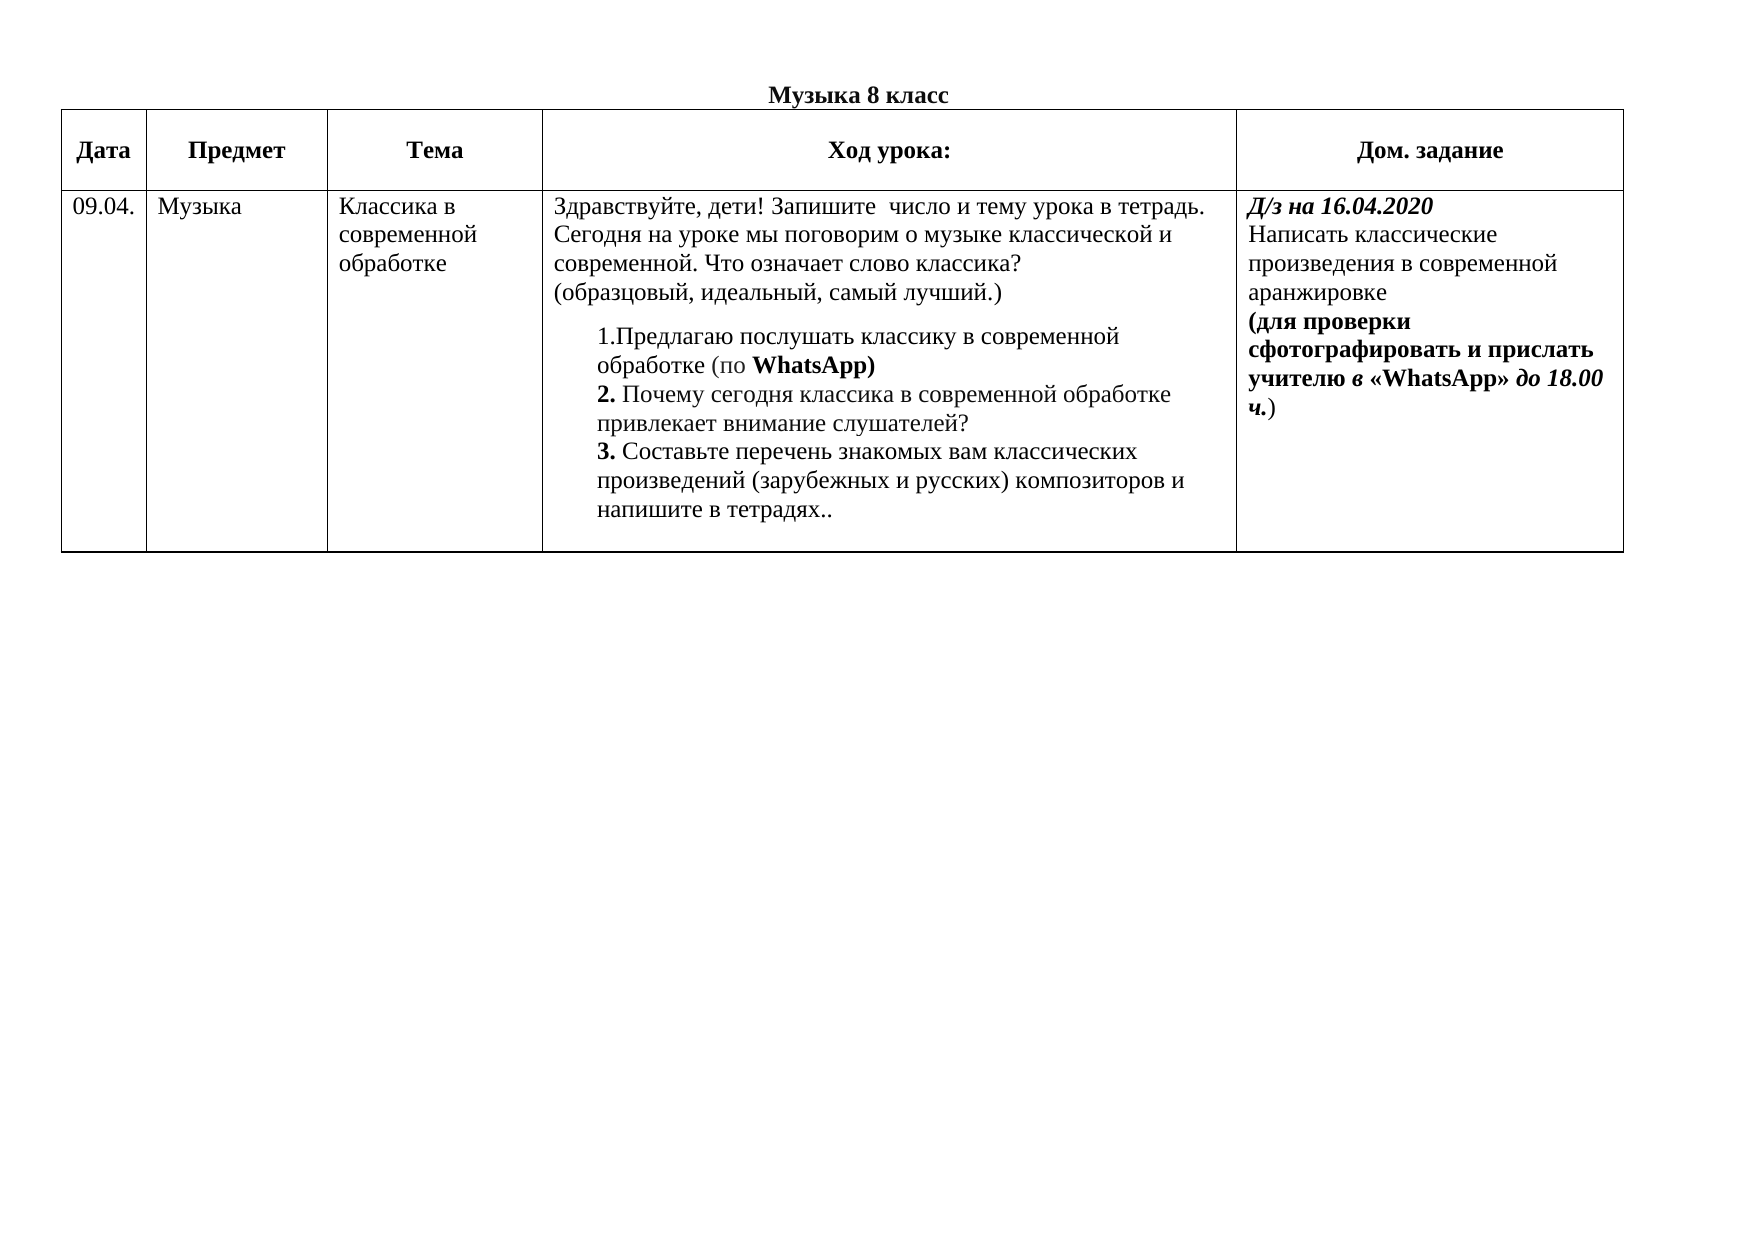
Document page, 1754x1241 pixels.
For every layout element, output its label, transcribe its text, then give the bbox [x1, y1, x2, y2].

table_cell Д/з на 16.04.2020 Написать классические произведения в современной аранжировке (для проверки сфотографировать и прислать учителю в «WhatsApp» до 18.00 ч.) [1237, 191, 1623, 551]
table_cell Музыка [147, 191, 327, 551]
table_cell Классика в современной обработке [328, 191, 542, 551]
table_cell Здравствуйте, дети! Запишите число и тему урока в тетрадь. Сегодня на уроке мы поговорим о музыке классической и современной. Что означает слово классика? (образцовый, идеальный, самый лучший.) 1.Предлагаю послушать классику в современной обработке (по WhatsApp) 2. Почему сегодня классика в современной обработке привлекает внимание слушателей? 3. Составьте перечень знакомых вам классических произведений (зарубежных и русских) композиторов и напишите в тетрадях.. [543, 191, 1236, 551]
table_header Дата [62, 110, 146, 190]
subtitle Музыка 8 класс [118, 80, 1636, 109]
table_header Предмет [147, 110, 327, 190]
table_cell 09.04. [62, 191, 146, 551]
table_header Дом. задание [1237, 110, 1623, 190]
table_header Тема [328, 110, 542, 190]
table_header Ход урока: [543, 110, 1236, 190]
